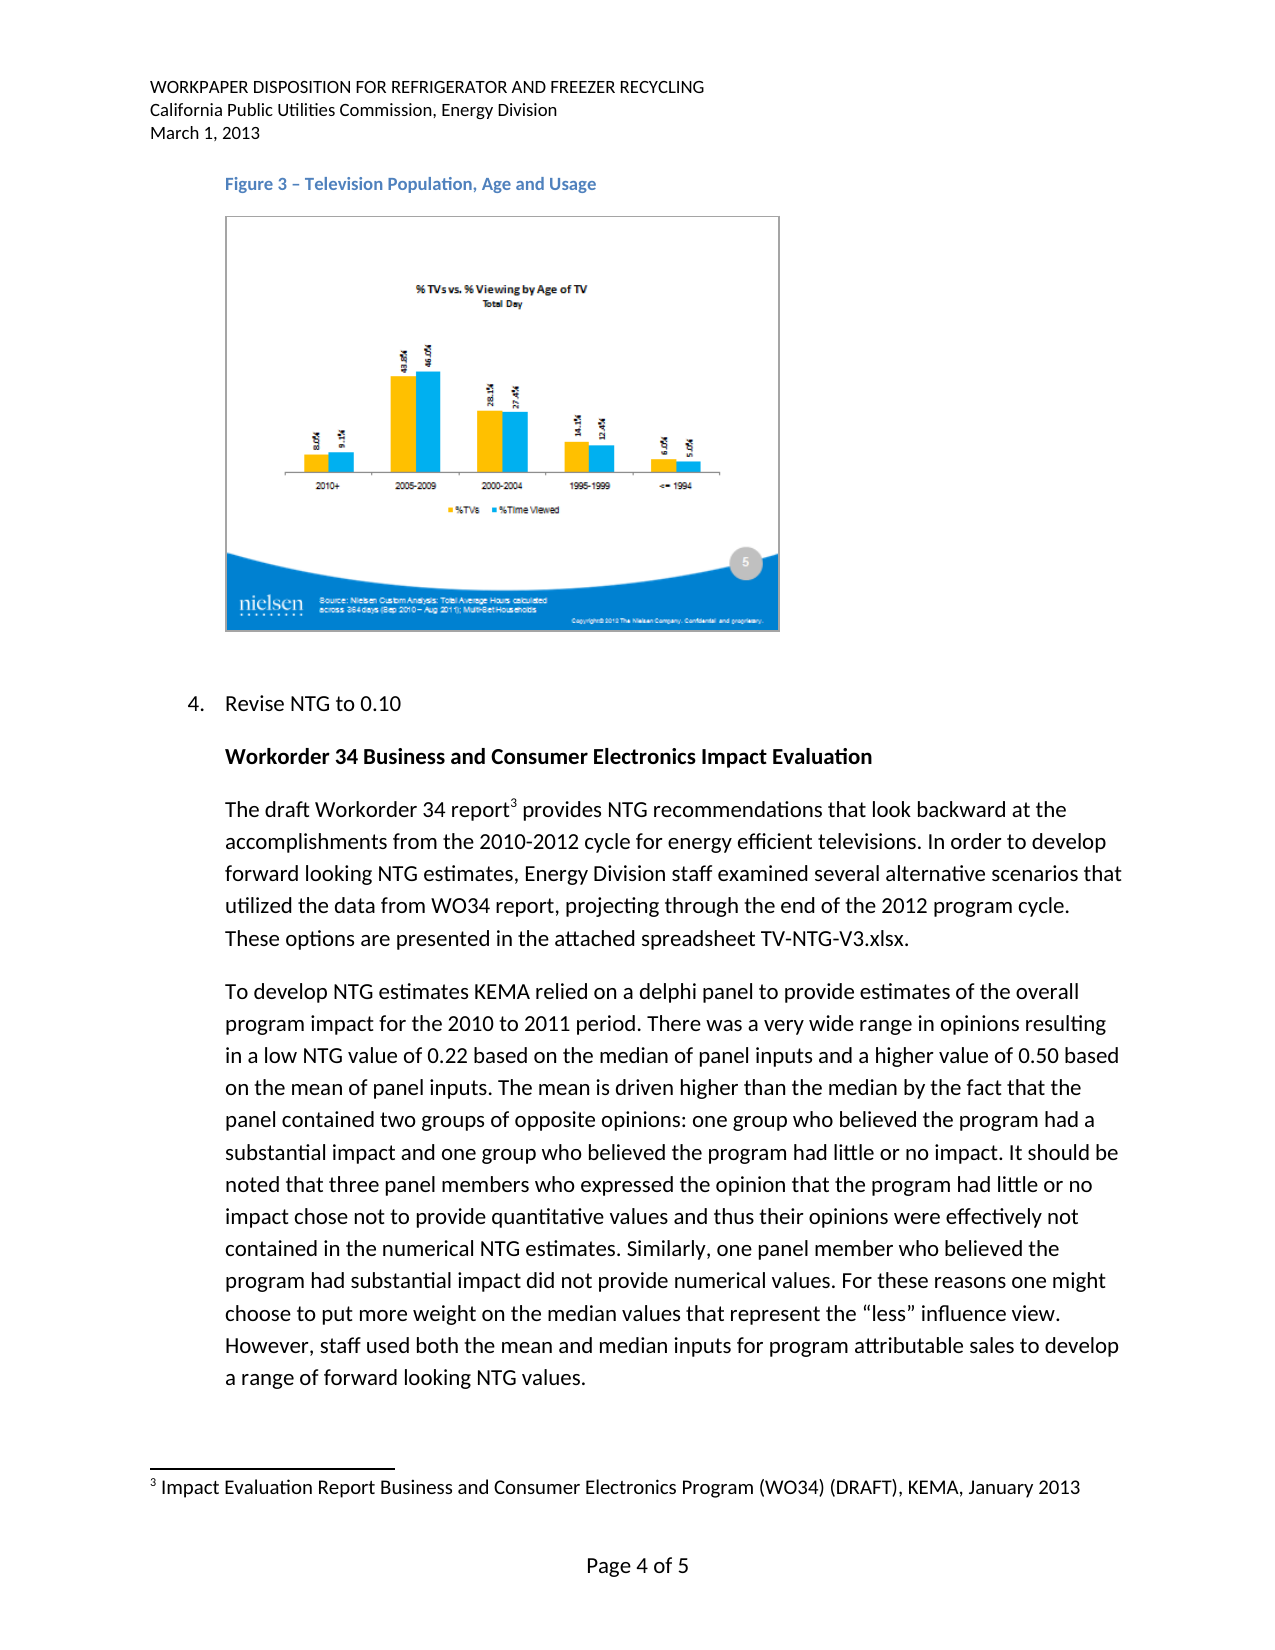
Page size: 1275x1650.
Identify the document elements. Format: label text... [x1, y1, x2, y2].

picture [227, 217, 778, 630]
list Revise NTG to 0.10 [187, 689, 1125, 717]
text The draft Workorder 34 report provides NTG recommendations that look backward at the accomplishments from the 2010-2012 cycle for energy efficient televisions. In order to develop forward looking NTG estimates, Energy Division staff examined several alternative scenarios that utilized the data from WO34 report, projecting through the end of the 2012 program cycle. These options are presented in the attached spreadsheet TV-NTG-V3.xlsx. [225, 795, 1125, 952]
text To develop NTG estimates KEMA relied on a delphi panel to provide estimates of the overall program impact for the 2010 to 2011 period. There was a very wide range in opinions resulting in a low NTG value of 0.22 based on the median of panel inputs and a higher value of 0.50 based on the mean of panel inputs. The mean is driven higher than the median by the fact that the panel contained two groups of opposite opinions: one group who believed the program had a substantial impact and one group who believed the program had little or no impact. It should be noted that three panel members who expressed the opinion that the program had little or no impact chose not to provide quantitative values and thus their opinions were effectively not contained in the numerical NTG estimates. Similarly, one panel member who believed the program had substantial impact did not provide numerical values. For these reasons one might choose to put more weight on the median values that represent the “less” influence view. However, staff used both the mean and median inputs for program attributable sales to develop a range of forward looking NTG values. [225, 977, 1125, 1391]
text Workorder 34 Business and Consumer Electronics Impact Evaluation [225, 742, 1125, 770]
